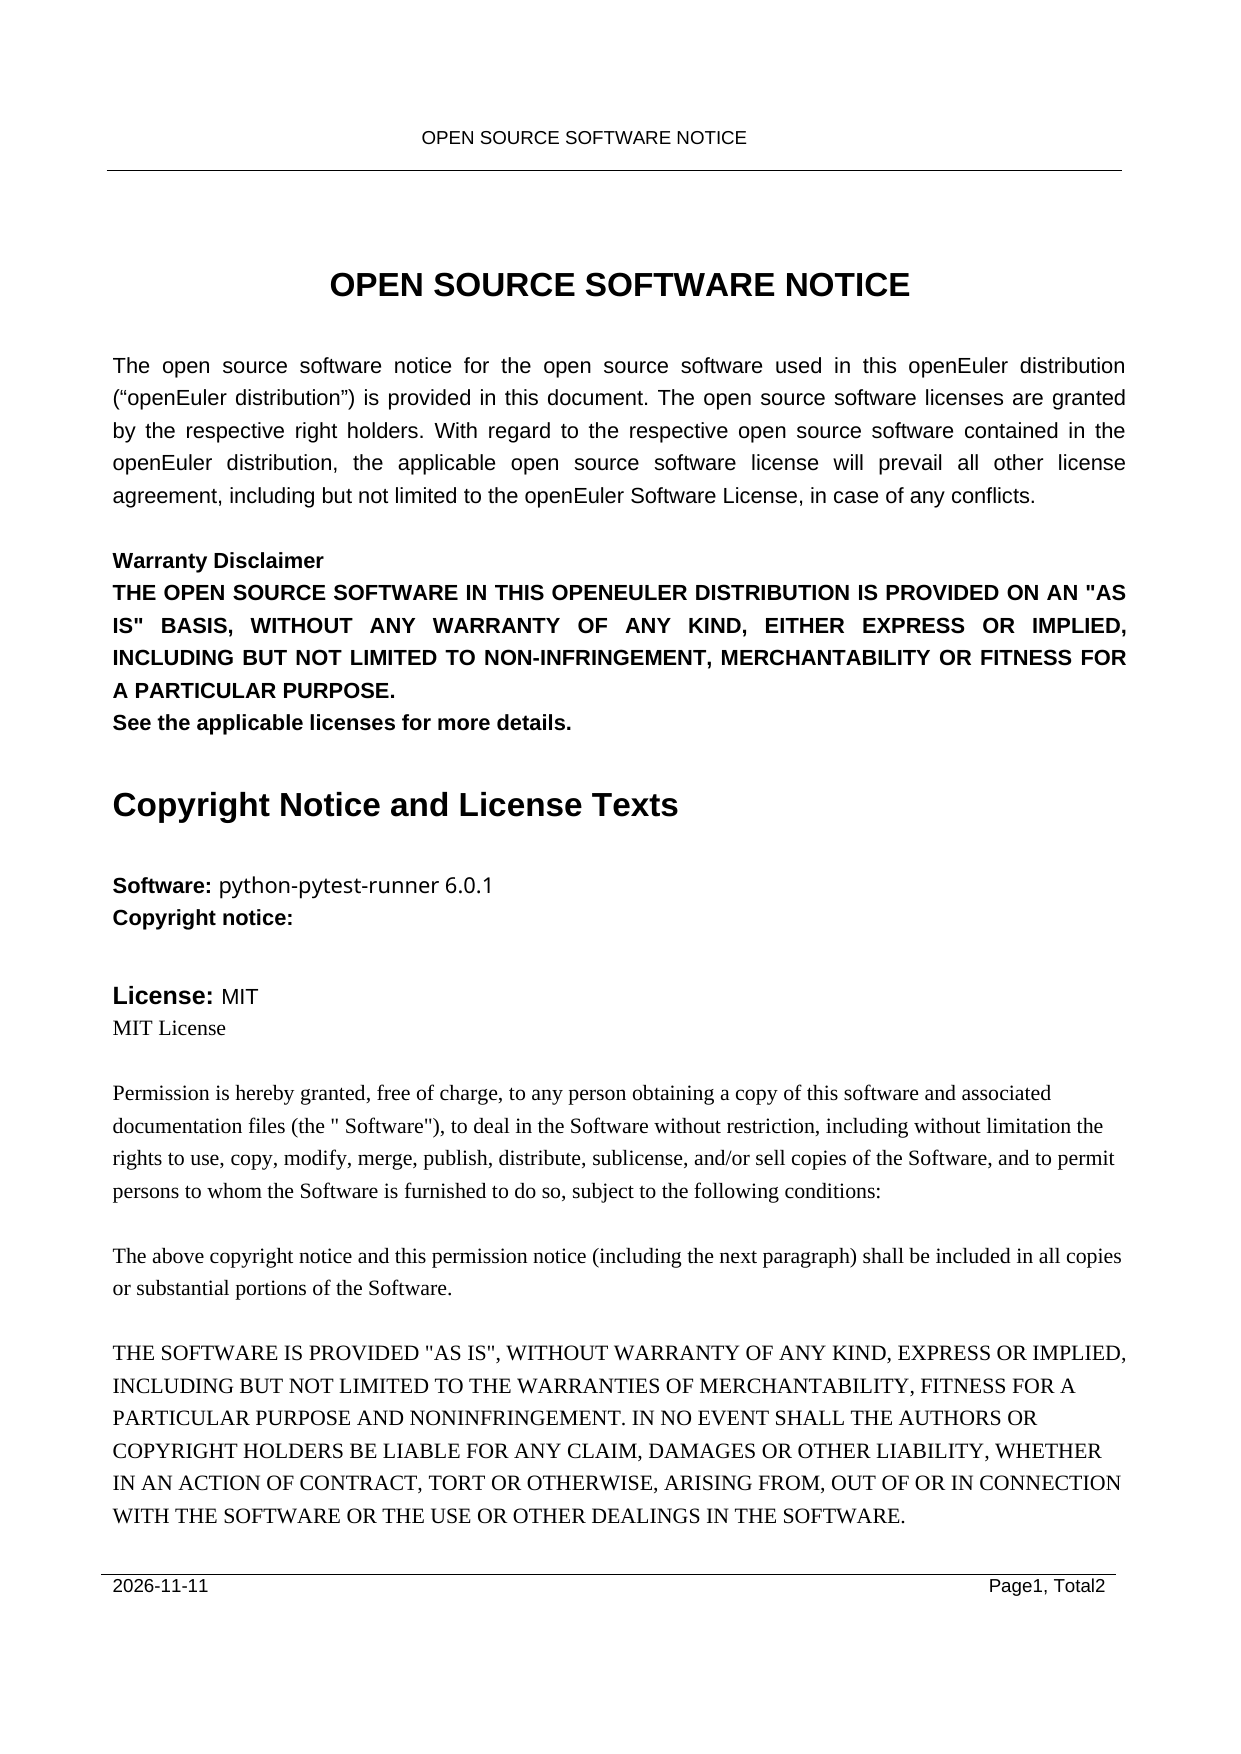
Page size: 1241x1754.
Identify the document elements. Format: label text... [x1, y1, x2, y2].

text License: MIT [112, 979, 1128, 1012]
title Software: python-pytest-runner 6.0.1 [112, 869, 1128, 901]
text OPEN SOURCE SOFTWARE NOTICE [112, 251, 1128, 316]
text THE OPEN SOURCE SOFTWARE IN THIS OPENEULER DISTRIBUTION IS PROVIDED ON AN "AS IS" BASIS, WITHOUT ANY WARRANTY OF ANY KIND, EITHER EXPRESS OR IMPLIED, INCLUDING BUT NOT LIMITED TO NON-INFRINGEMENT, MERCHANTABILITY OR FITNESS FOR A PARTICULAR PURPOSE. See the applicable licenses for more details. [112, 576, 1128, 739]
text Copyright notice: [112, 901, 1128, 934]
text Warranty Disclaimer [112, 544, 1128, 576]
text MIT License Permission is hereby granted, free of charge, to any person obtaining a copy of this software and associated documentation files (the " Software"), to deal in the Software without restriction, including without limitation the rights to use, copy, modify, merge, publish, distribute, sublicense, and/or sell copies of the Software, and to permit persons to whom the Software is furnished to do so, subject to the following conditions: The above copyright notice and this permission notice (including the next paragraph) shall be included in all copies or substantial portions of the Software. THE SOFTWARE IS PROVIDED "AS IS", WITHOUT WARRANTY OF ANY KIND, EXPRESS OR IMPLIED, INCLUDING BUT NOT LIMITED TO THE WARRANTIES OF MERCHANTABILITY, FITNESS FOR A PARTICULAR PURPOSE AND NONINFRINGEMENT. IN NO EVENT SHALL THE AUTHORS OR COPYRIGHT HOLDERS BE LIABLE FOR ANY CLAIM, DAMAGES OR OTHER LIABILITY, WHETHER IN AN ACTION OF CONTRACT, TORT OR OTHERWISE, ARISING FROM, OUT OF OR IN CONNECTION WITH THE SOFTWARE OR THE USE OR OTHER DEALINGS IN THE SOFTWARE. [112, 1012, 1128, 1564]
text Copyright Notice and License Texts [112, 771, 1128, 836]
text The open source software notice for the open source software used in this openEuler distribution (“openEuler distribution”) is provided in this document. The open source software licenses are granted by the respective right holders. With regard to the respective open source software contained in the openEuler distribution, the applicable open source software license will prevail all other license agreement, including but not limited to the openEuler Software License, in case of any conflicts. [112, 349, 1128, 511]
